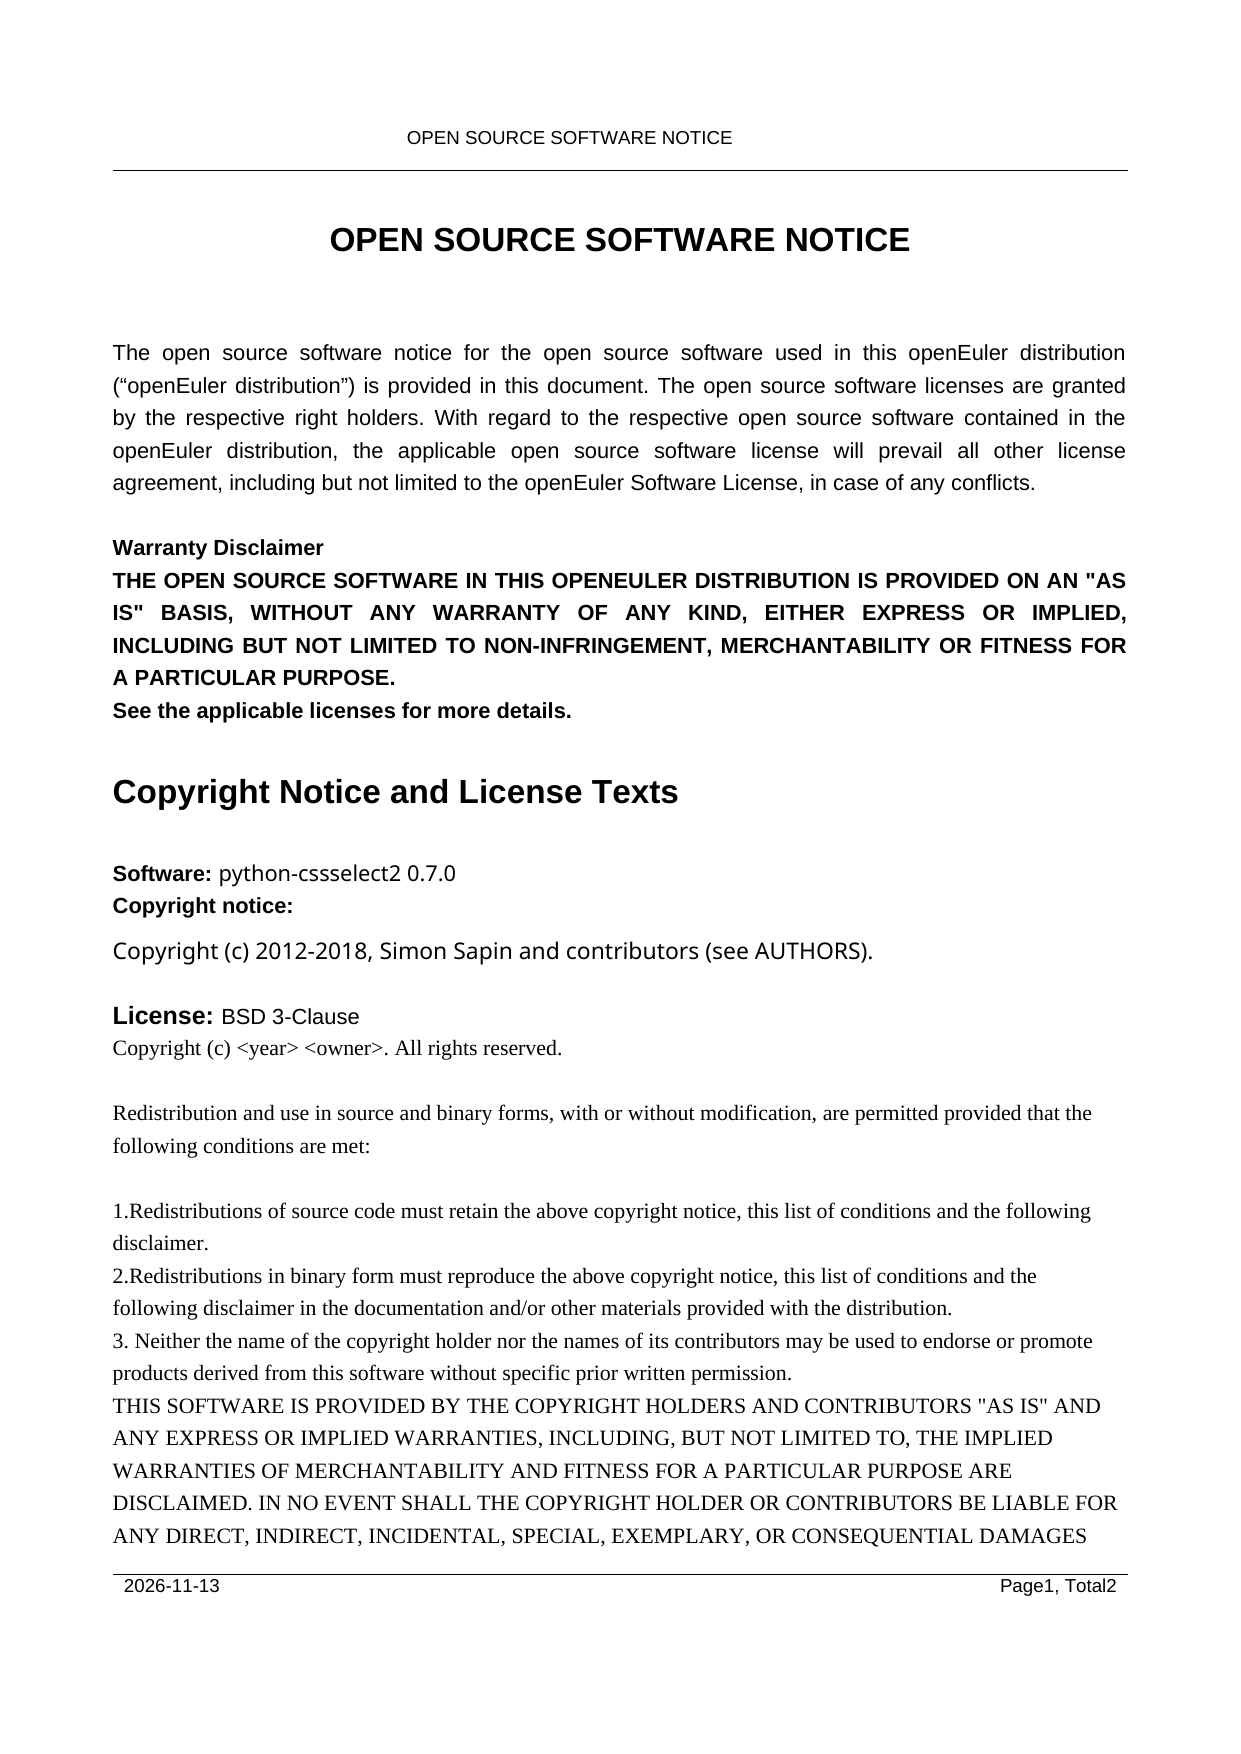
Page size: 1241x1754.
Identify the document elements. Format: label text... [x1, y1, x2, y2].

title Software: python-cssselect2 0.7.0 [112, 856, 1128, 889]
text OPEN SOURCE SOFTWARE NOTICE [112, 206, 1128, 271]
text Copyright (c) 2012-2018, Simon Sapin and contributors (see AUTHORS). [112, 934, 1128, 999]
text 3. Neither the name of the copyright holder nor the names of its contributors may be used to endorse or promote products derived from this software without specific prior written permission. [112, 1324, 1128, 1389]
text Redistribution and use in source and binary forms, with or without modification, are permitted provided that the following conditions are met: [112, 1096, 1128, 1161]
text The open source software notice for the open source software used in this openEuler distribution (“openEuler distribution”) is provided in this document. The open source software licenses are granted by the respective right holders. With regard to the respective open source software contained in the openEuler distribution, the applicable open source software license will prevail all other license agreement, including but not limited to the openEuler Software License, in case of any conflicts. [112, 336, 1128, 499]
text THE OPEN SOURCE SOFTWARE IN THIS OPENEULER DISTRIBUTION IS PROVIDED ON AN "AS IS" BASIS, WITHOUT ANY WARRANTY OF ANY KIND, EITHER EXPRESS OR IMPLIED, INCLUDING BUT NOT LIMITED TO NON-INFRINGEMENT, MERCHANTABILITY OR FITNESS FOR A PARTICULAR PURPOSE. See the applicable licenses for more details. [112, 564, 1128, 726]
text Copyright notice: [112, 889, 1128, 921]
text Copyright Notice and License Texts [112, 759, 1128, 824]
text License: BSD 3-Clause [112, 999, 1128, 1031]
text Copyright (c) <year> <owner>. All rights reserved. [112, 1031, 1128, 1064]
text 2.Redistributions in binary form must reproduce the above copyright notice, this list of conditions and the following disclaimer in the documentation and/or other materials provided with the distribution. [112, 1259, 1128, 1324]
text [112, 1389, 1128, 1551]
text Warranty Disclaimer [112, 531, 1128, 564]
text 1.Redistributions of source code must retain the above copyright notice, this list of conditions and the following disclaimer. [112, 1194, 1128, 1259]
